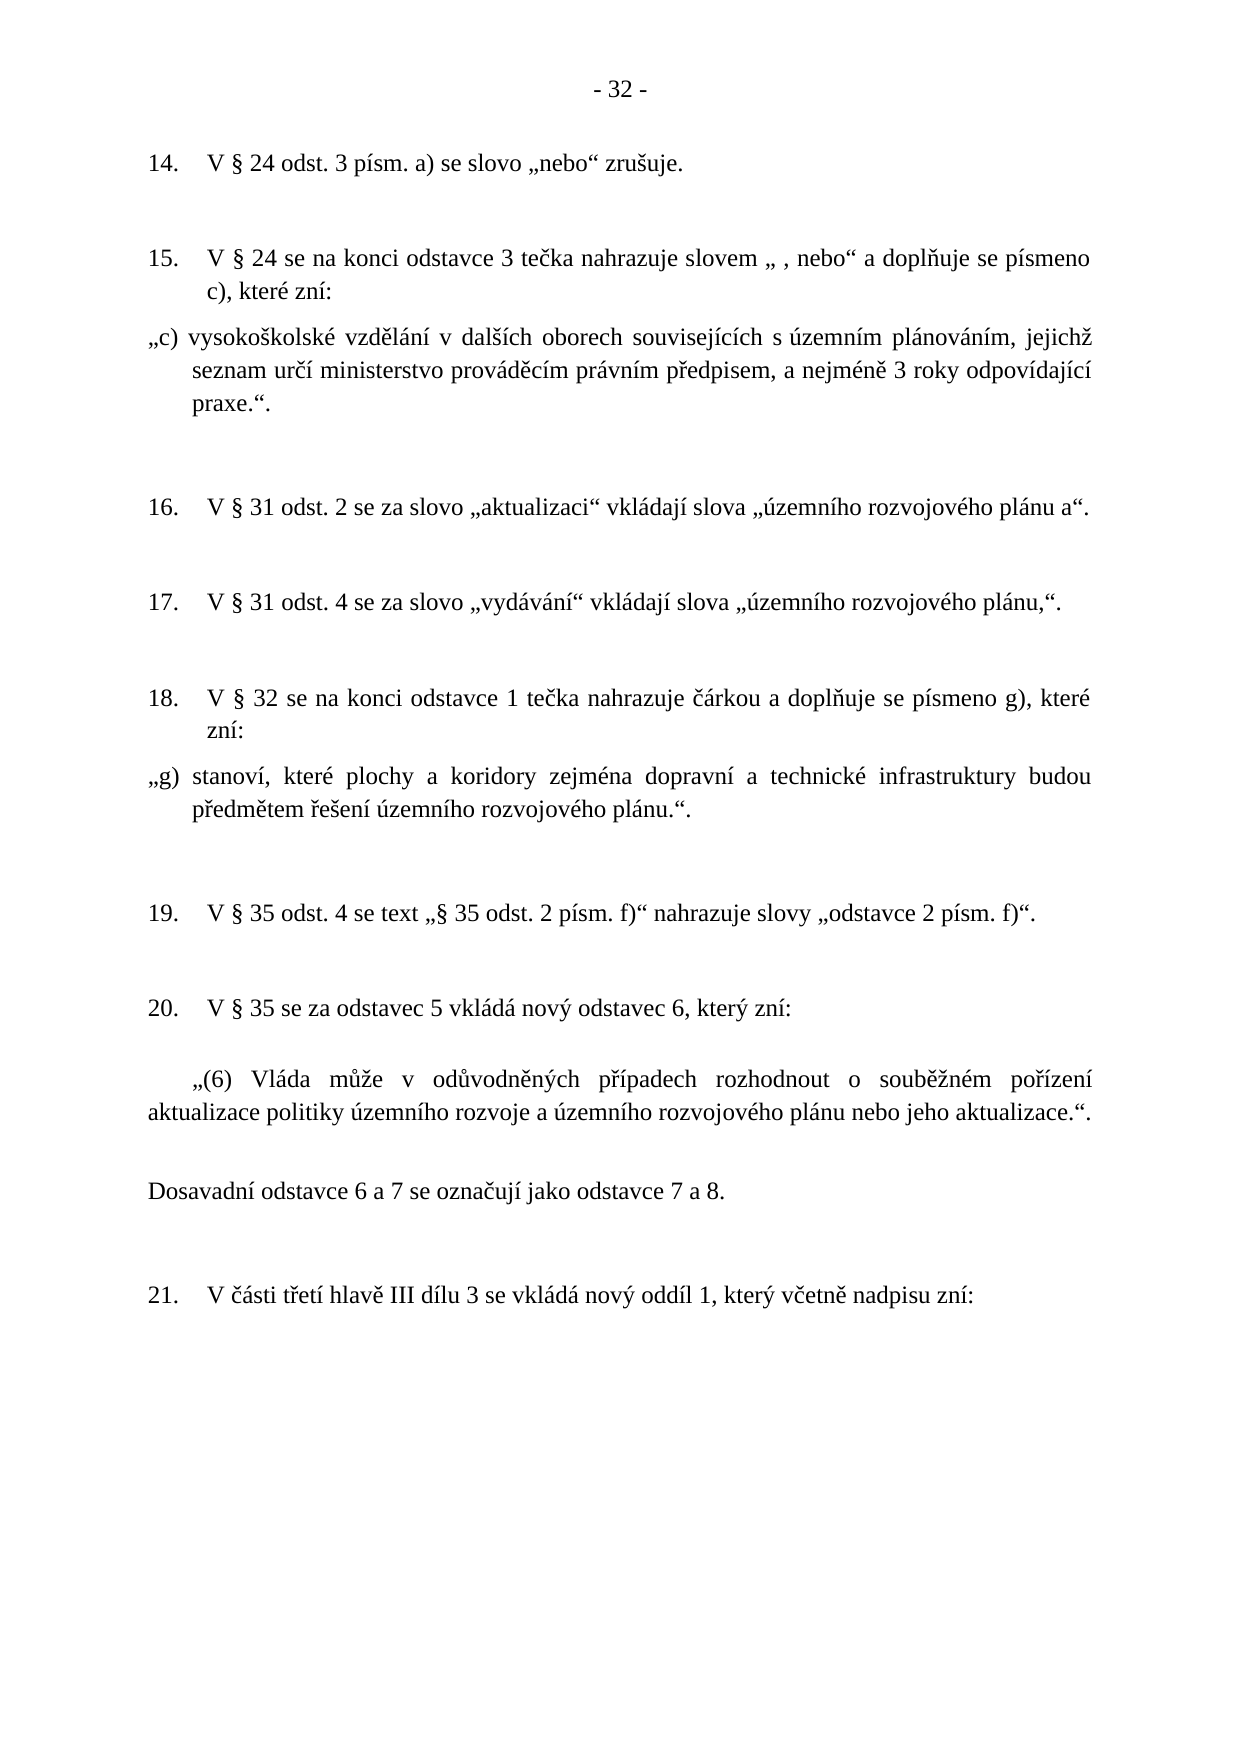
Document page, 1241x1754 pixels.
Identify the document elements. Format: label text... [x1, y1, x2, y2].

text V § 24 odst. 3 písm. a) se slovo „nebo“ zrušuje. [148, 148, 1093, 176]
text V § 31 odst. 2 se za slovo „aktualizaci“ vkládají slova „územního rozvojového plánu a“. [148, 492, 1093, 520]
text V § 35 se za odstavec 5 vkládá nový odstavec 6, který zní: [148, 993, 1093, 1022]
text V § 35 odst. 4 se text „§ 35 odst. 2 písm. f)“ nahrazuje slovy „odstavce 2 písm. f)“. [148, 898, 1093, 927]
text V § 31 odst. 4 se za slovo „vydávání“ vkládají slova „územního rozvojového plánu,“. [148, 587, 1093, 616]
text V § 32 se na konci odstavce 1 tečka nahrazuje čárkou a doplňuje se písmeno g), které zní: [148, 683, 1093, 744]
text V § 24 se na konci odstavce 3 tečka nahrazuje slovem „ , nebo“ a doplňuje se písmeno c), které zní: [148, 243, 1093, 305]
text „c) vysokoškolské vzdělání v dalších oborech souvisejících s územním plánováním, jejichž seznam určí ministerstvo prováděcím právním předpisem, a nejméně 3 roky odpovídající praxe.“. [148, 322, 1093, 416]
text V části třetí hlavě III dílu 3 se vkládá nový oddíl 1, který včetně nadpisu zní: [148, 1280, 1093, 1308]
text „g) stanoví, které plochy a koridory zejména dopravní a technické infrastruktury budou předmětem řešení územního rozvojového plánu.“. [148, 761, 1093, 823]
text Dosavadní odstavce 6 a 7 se označují jako odstavce 7 a 8. [148, 1176, 1093, 1205]
text „(6) Vláda může v odůvodněných případech rozhodnout o souběžném pořízení aktualizace politiky územního rozvoje a územního rozvojového plánu nebo jeho aktualizace.“. [148, 1064, 1093, 1126]
